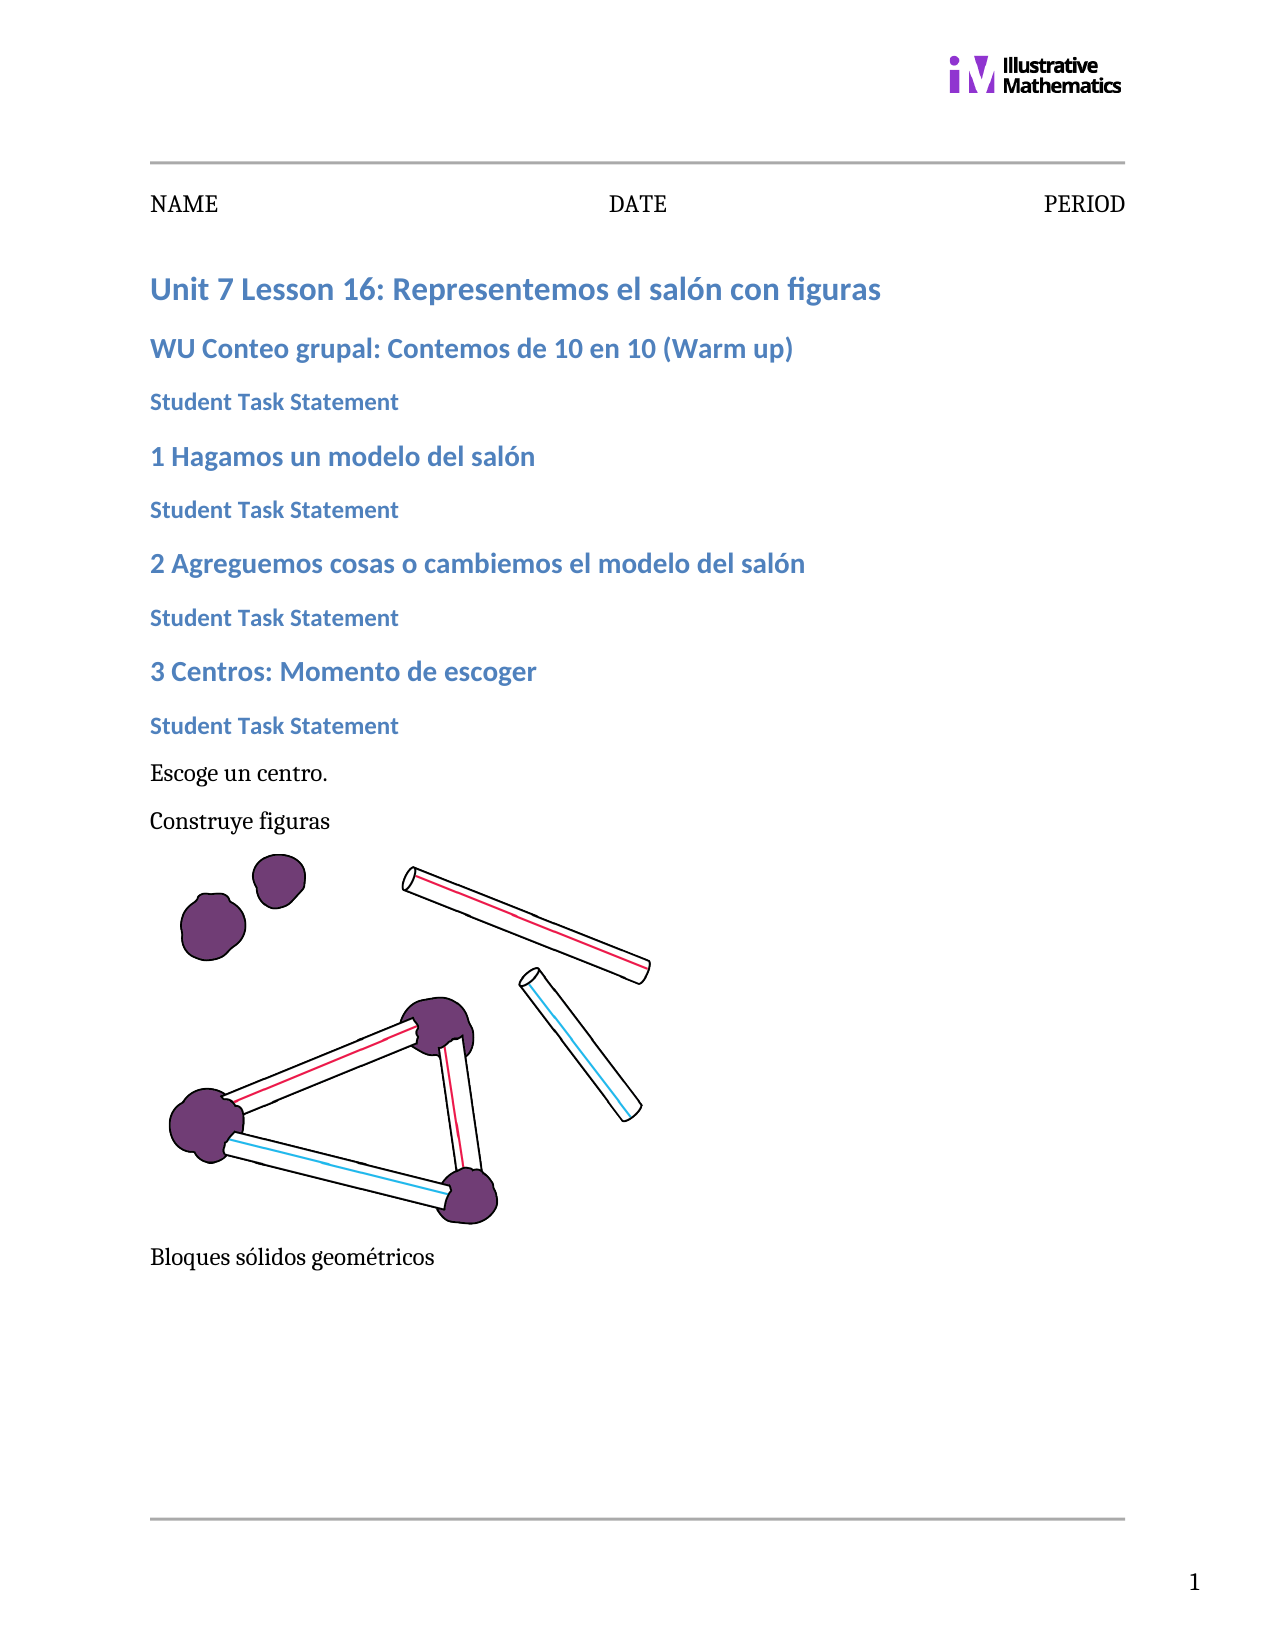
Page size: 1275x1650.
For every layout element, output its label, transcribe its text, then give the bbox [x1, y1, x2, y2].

subtitle 2 Agreguemos cosas o cambiemos el modelo del salón [150, 546, 1125, 581]
subtitle 3 Centros: Momento de escoger [150, 653, 1125, 689]
subtitle Student Task Statement [150, 386, 1125, 417]
subtitle Student Task Statement [150, 710, 1125, 740]
subtitle Student Task Statement [150, 602, 1125, 632]
subtitle Unit 7 Lesson 16: Representemos el salón con figuras [150, 268, 1125, 309]
subtitle 1 Hagamos un modelo del salón [150, 438, 1125, 473]
text Bloques sólidos geométricos [150, 1243, 1125, 1272]
subtitle Student Task Statement [150, 494, 1125, 525]
text Escoge un centro. [150, 759, 1125, 788]
text Construye figuras [150, 807, 1125, 835]
picture [949, 55, 1121, 93]
picture [168, 854, 651, 1225]
subtitle WU Conteo grupal: Contemos de 10 en 10 (Warm up) [150, 330, 1125, 366]
